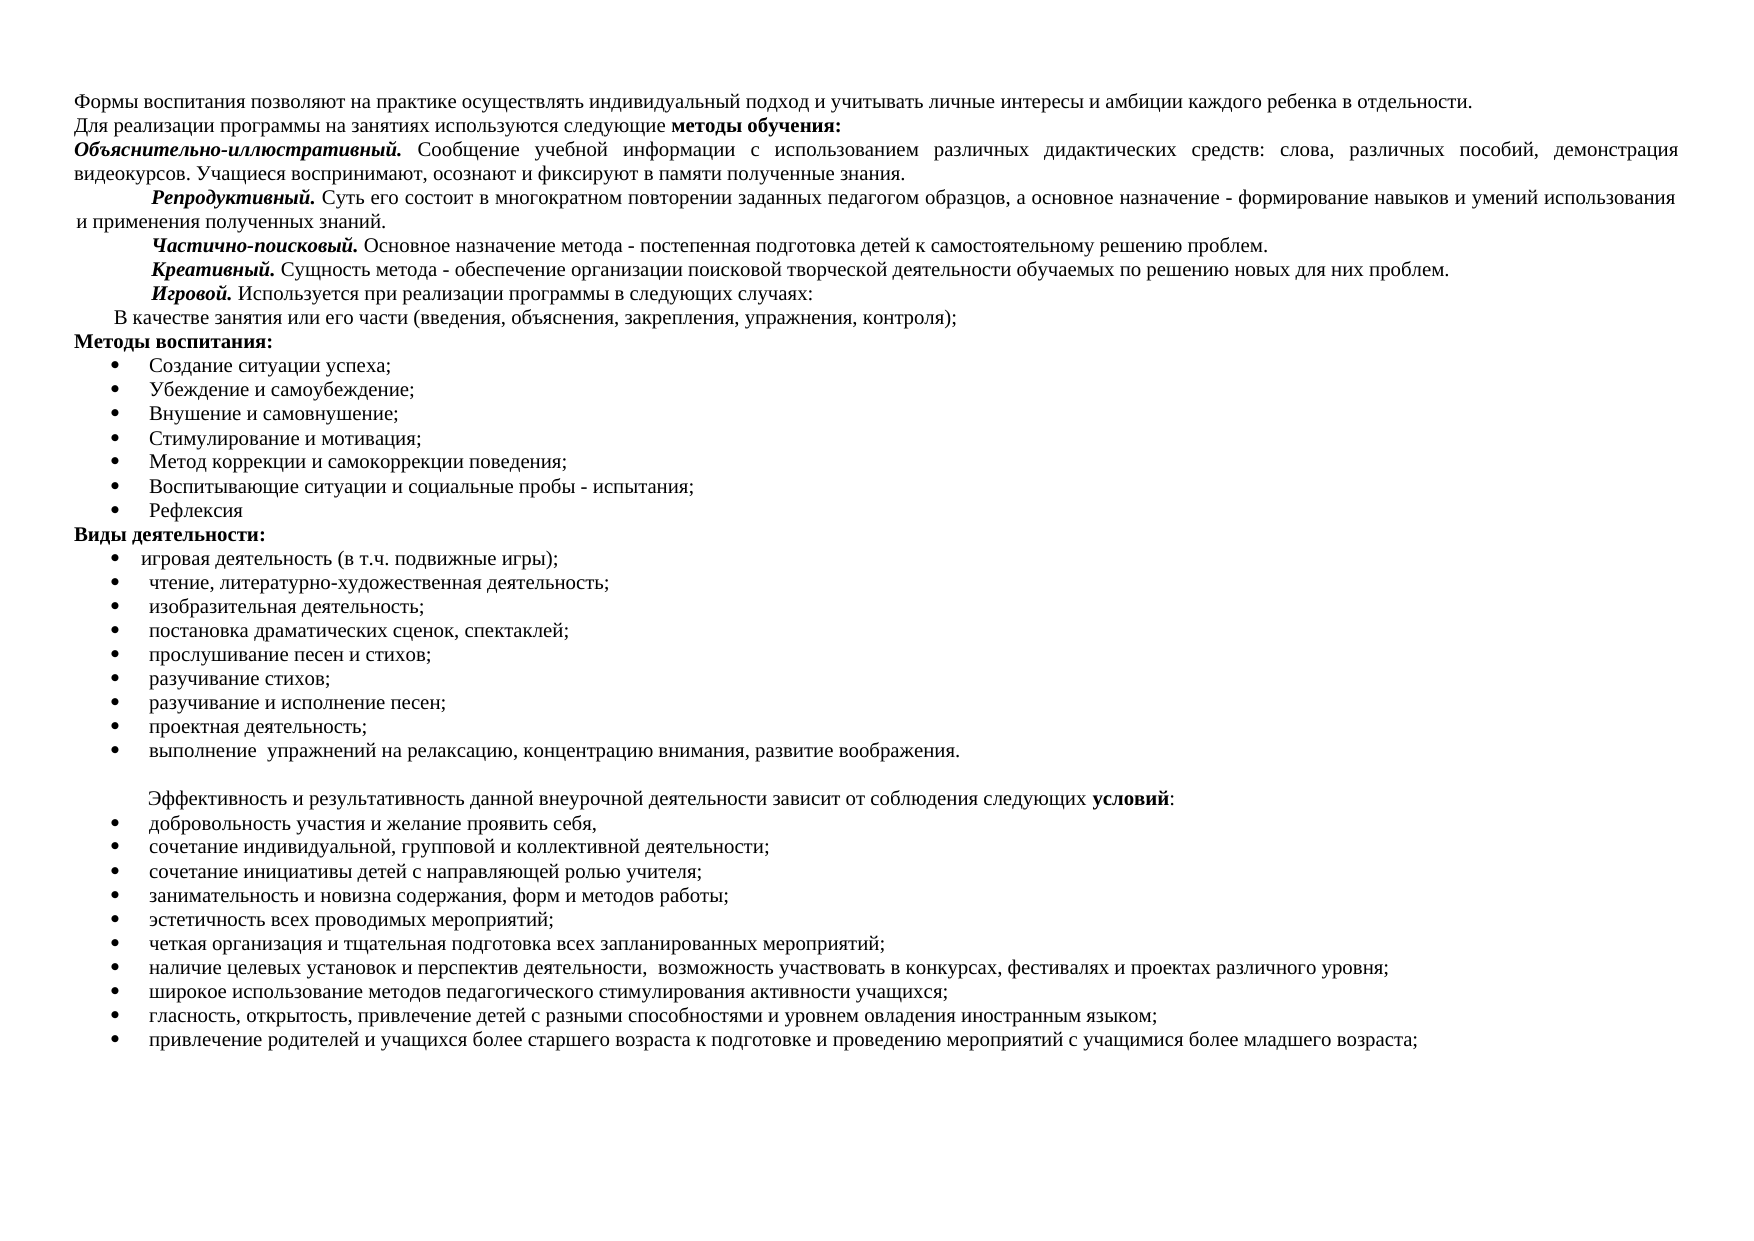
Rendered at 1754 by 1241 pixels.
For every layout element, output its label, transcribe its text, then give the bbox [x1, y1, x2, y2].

list Рефлексия [111, 498, 1680, 522]
text Формы воспитания позволяют на практике осуществлять индивидуальный подход и учитывать личные интересы и амбиции каждого ребенка в отдельности. [74, 88, 1680, 113]
list широкое использование методов педагогического стимулирования активности учащихся; [111, 979, 1680, 1003]
list постановка драматических сценок, спектаклей; [111, 618, 1680, 642]
list Стимулирование и мотивация; [111, 425, 1680, 449]
list прослушивание песен и стихов; [111, 642, 1680, 666]
text Репродуктивный. Суть его состоит в многократном повторении заданных педагогом образцов, а основное назначение - формирование навыков и умений использования и применения полученных знаний. [76, 185, 1678, 233]
list разучивание и исполнение песен; [111, 690, 1680, 714]
text Объяснительно-иллюстративный. Сообщение учебной информации с использованием различных дидактических средств: слова, различных пособий, демонстрация видеокурсов. Учащиеся воспринимают, осознают и фиксируют в памяти полученные знания. [74, 137, 1680, 185]
list выполнение упражнений на релаксацию, концентрацию внимания, развитие воображения. [111, 738, 1680, 762]
list Создание ситуации успеха; [111, 353, 1680, 377]
text Игровой. Используется при реализации программы в следующих случаях: [76, 281, 1678, 305]
text Методы воспитания: [74, 329, 1680, 353]
list Воспитывающие ситуации и социальные пробы - испытания; [111, 473, 1680, 498]
list эстетичность всех проводимых мероприятий; [111, 907, 1680, 931]
text Креативный. Сущность метода - обеспечение организации поисковой творческой деятельности обучаемых по решению новых для них проблем. [76, 257, 1678, 281]
list разучивание стихов; [111, 666, 1680, 690]
text Эффективность и результативность данной внеурочной деятельности зависит от соблюдения следующих условий: [74, 786, 1680, 810]
list сочетание инициативы детей с направляющей ролью учителя; [111, 858, 1680, 883]
text Виды деятельности: [74, 522, 1680, 546]
list Метод коррекции и самокоррекции поведения; [111, 449, 1680, 473]
list изобразительная деятельность; [111, 594, 1680, 618]
list наличие целевых установок и перспектив деятельности, возможность участвовать в конкурсах, фестивалях и проектах различного уровня; [111, 955, 1680, 979]
list привлечение родителей и учащихся более старшего возраста к подготовке и проведению мероприятий с учащимися более младшего возраста; [111, 1027, 1680, 1051]
list чтение, литературно-художественная деятельность; [111, 570, 1680, 594]
list занимательность и новизна содержания, форм и методов работы; [111, 883, 1680, 907]
text В качестве занятия или его части (введения, объяснения, закрепления, упражнения, контроля); [113, 305, 1678, 329]
list Внушение и самовнушение; [111, 401, 1680, 425]
list сочетание индивидуальной, групповой и коллективной деятельности; [111, 834, 1680, 858]
list игровая деятельность (в т.ч. подвижные игры); [111, 546, 1680, 570]
list проектная деятельность; [111, 714, 1680, 738]
list четкая организация и тщательная подготовка всех запланированных мероприятий; [111, 931, 1680, 955]
list Убеждение и самоубеждение; [111, 377, 1680, 401]
list добровольность участия и желание проявить себя, [111, 810, 1680, 834]
text Частично-поисковый. Основное назначение метода - постепенная подготовка детей к самостоятельному решению проблем. [76, 233, 1678, 257]
list гласность, открытость, привлечение детей с разными способностями и уровнем овладения иностранным языком; [111, 1003, 1680, 1027]
text Для реализации программы на занятиях используются следующие методы обучения: [74, 113, 1680, 137]
